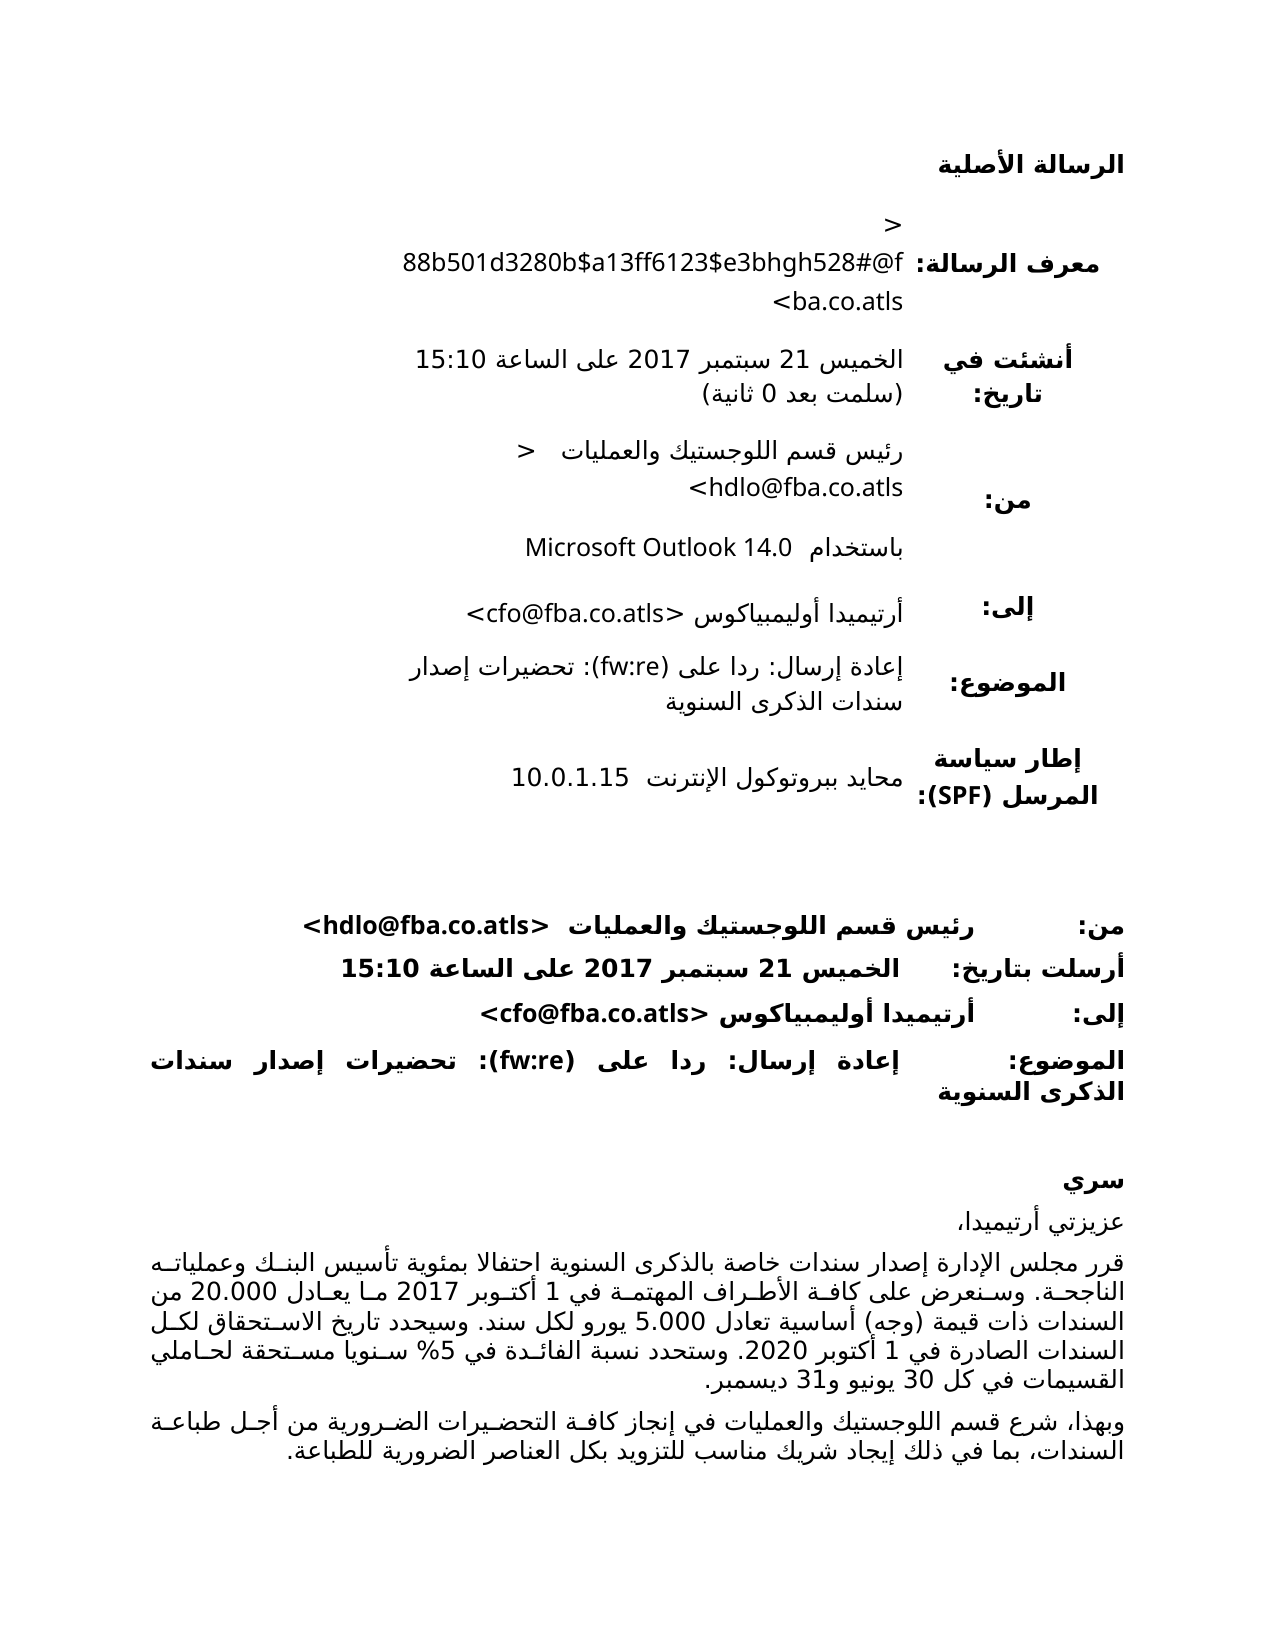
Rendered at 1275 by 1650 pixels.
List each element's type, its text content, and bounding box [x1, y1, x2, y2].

table_cell أنشئت في تاريخ: [905, 344, 1110, 434]
text الموضوع: إعادة إرسال: ردا على (fw:re): تحضيرات إصدار سندات الذكرى السنوية [150, 1043, 1125, 1106]
text أرسلت بتاريخ: الخميس 21 سبتمبر 2017 على الساعة 15:10 [150, 954, 1125, 984]
table_cell الخميس 21 سبتمبر 2017 على الساعة 15:10 (سلمت بعد 0 ثانية) [393, 344, 905, 434]
table_cell من: [905, 434, 1110, 590]
text وبهذا، شرع قسم اللوجستيك والعمليات في إنجاز كافة التحضيرات الضرورية من أجل طباعة السندات، بما في ذلك إيجاد شريك مناسب للتزويد بكل العناصر الضرورية للطباعة. [150, 1407, 1125, 1465]
text قرر مجلس الإدارة إصدار سندات خاصة بالذكرى السنوية احتفالا بمئوية تأسيس البنك وعملياته الناجحة. وسنعرض على كافة الأطراف المهتمة في 1 أكتوبر 2017 ما يعادل 20.000 من السندات ذات قيمة (وجه) أساسية تعادل 5.000 يورو لكل سند. وسيحدد تاريخ الاستحقاق لكل السندات الصادرة في 1 أكتوبر 2020. وستحدد نسبة الفائدة في 5% سنويا مستحقة لحاملي القسيمات في كل 30 يونيو و31 ديسمبر. [150, 1248, 1125, 1394]
table_cell أرتيميدا أوليمبياكوس <cfo@fba.co.atls> [393, 590, 905, 647]
table_cell رئيس قسم اللوجستيك والعمليات <hdlo@fba.co.atls> باستخدام Microsoft Outlook 14.0 [393, 434, 905, 590]
table_cell إطار سياسة المرسل (SPF): [905, 743, 1110, 838]
table_header معرف الرسالة: [905, 209, 1110, 344]
table_cell إلى: [905, 590, 1110, 647]
table_header <88b501d3280b$a13ff6123$e3bhgh528#@fba.co.atls> [393, 209, 905, 344]
text سري [150, 1165, 1125, 1194]
text من: رئيس قسم اللوجستيك والعمليات <hdlo@fba.co.atls> [150, 908, 1125, 942]
text عزيزتي أرتيميدا، [150, 1207, 1125, 1236]
table_cell محايد ببروتوكول الإنترنت 10.0.1.15 [393, 743, 905, 838]
table_cell إعادة إرسال: ردا على (fw:re): تحضيرات إصدار سندات الذكرى السنوية [393, 648, 905, 743]
subtitle الرسالة الأصلية [150, 150, 1125, 179]
table_cell الموضوع: [905, 648, 1110, 743]
text إلى: أرتيميدا أوليمبياكوس <cfo@fba.co.atls> [150, 996, 1125, 1030]
